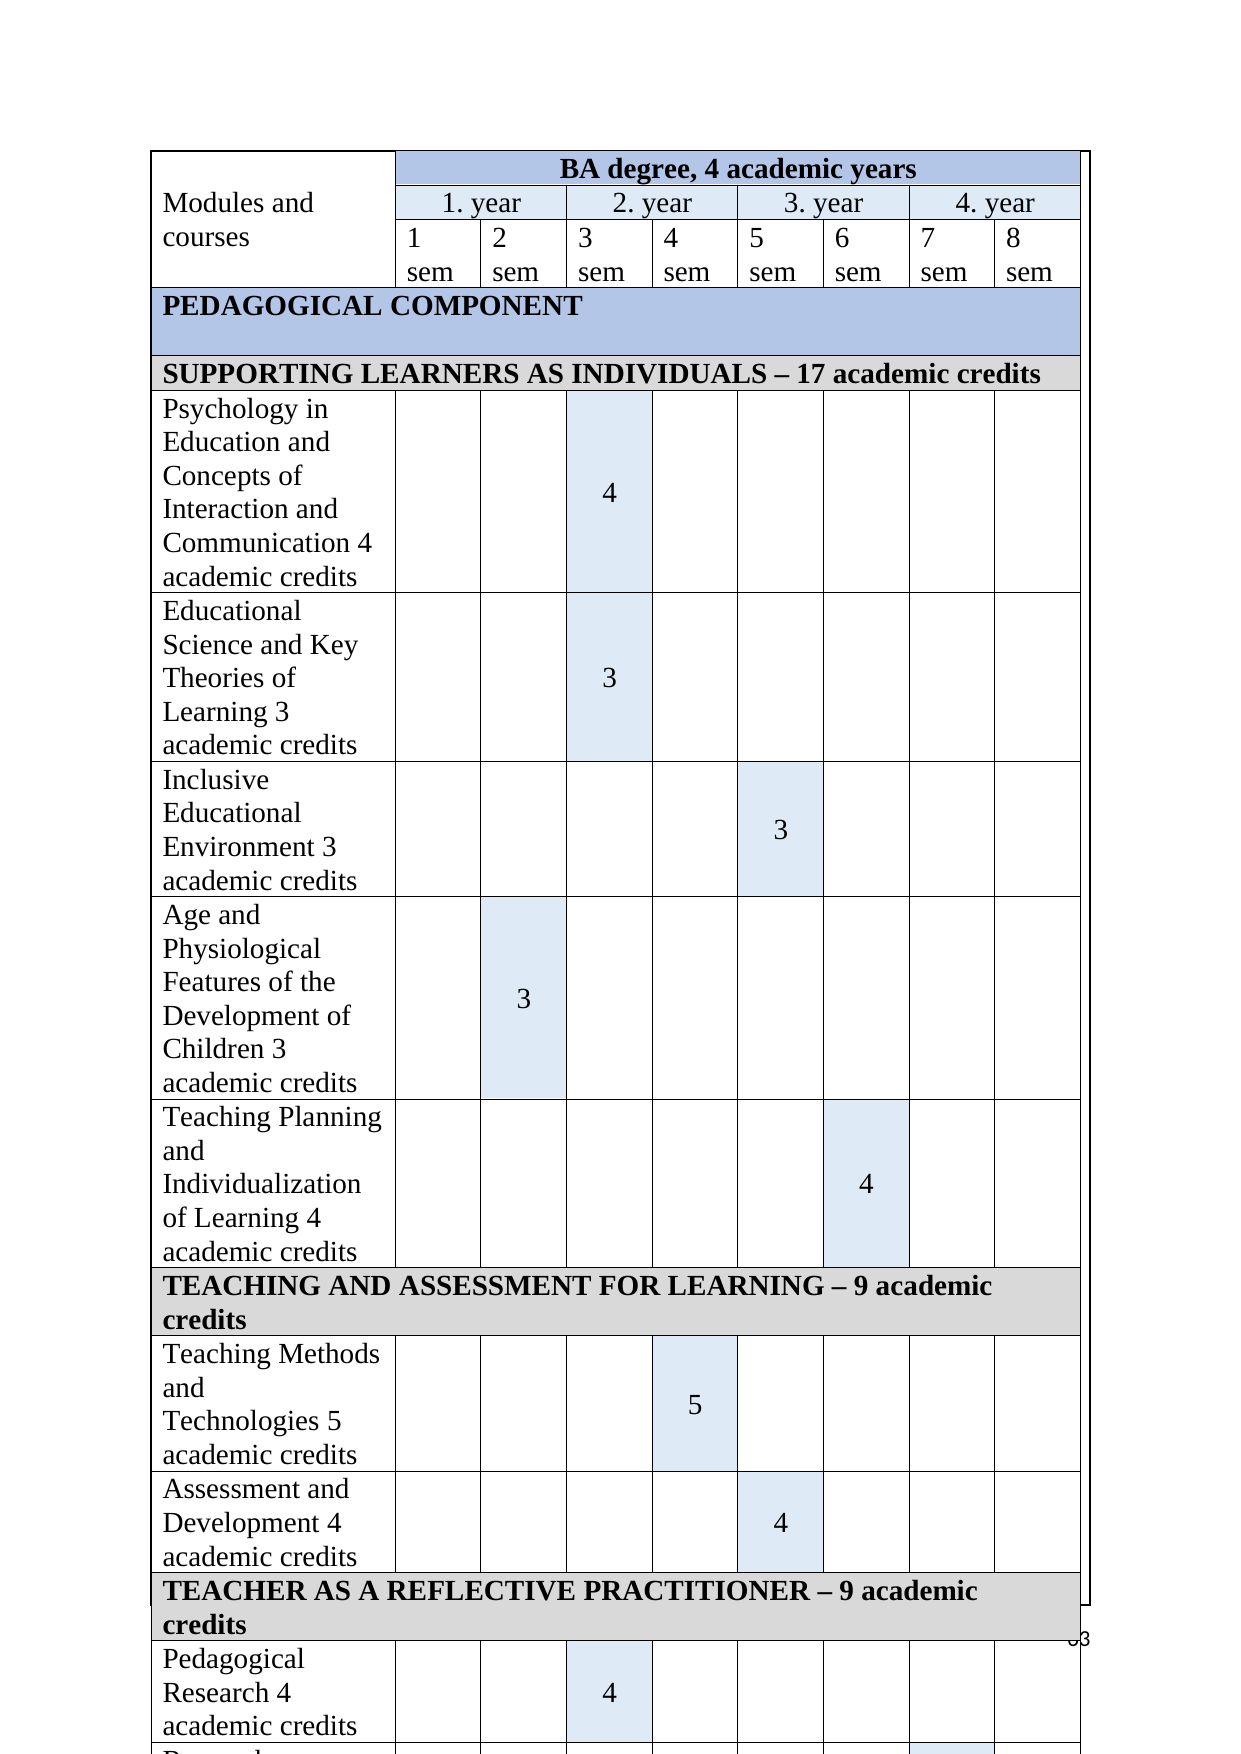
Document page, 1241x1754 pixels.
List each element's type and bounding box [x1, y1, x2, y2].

table_cell [824, 1336, 909, 1471]
table_cell [152, 762, 395, 896]
table_cell [396, 391, 480, 592]
table_cell [738, 593, 823, 761]
table_cell [152, 391, 395, 592]
table_cell [653, 220, 737, 287]
table_cell [152, 152, 395, 287]
table_cell [910, 1100, 994, 1267]
table_cell [481, 391, 566, 592]
table_cell [738, 220, 823, 287]
table_cell [481, 220, 566, 287]
table_cell [910, 897, 994, 1099]
table_cell [653, 897, 737, 1099]
table_cell [396, 220, 480, 287]
table_cell [152, 1336, 395, 1471]
table_cell [653, 1100, 737, 1267]
table_cell [995, 1100, 1080, 1267]
table_cell [396, 593, 480, 761]
table_cell [152, 1472, 395, 1572]
table_cell [481, 1336, 566, 1471]
table_cell [567, 1336, 652, 1471]
table_cell [152, 593, 395, 761]
table_cell [910, 1336, 994, 1471]
table_cell [396, 1100, 480, 1267]
table_cell [824, 391, 909, 592]
table_cell [910, 593, 994, 761]
table_cell [824, 220, 909, 287]
table_cell [995, 897, 1080, 1099]
table_cell [567, 897, 652, 1099]
table_cell [824, 593, 909, 761]
table_cell [995, 391, 1080, 592]
table_cell [738, 1336, 823, 1471]
table_cell [152, 1100, 395, 1267]
table_cell [910, 1472, 994, 1572]
table_cell [995, 1336, 1080, 1471]
table_cell [995, 593, 1080, 761]
table_cell [995, 1472, 1080, 1572]
table_cell [824, 1472, 909, 1572]
table_cell [824, 762, 909, 896]
table_cell [910, 220, 994, 287]
table_cell [567, 1472, 652, 1572]
table_cell [396, 762, 480, 896]
table_cell [653, 391, 737, 592]
table_cell [481, 762, 566, 896]
table_cell [738, 391, 823, 592]
table_cell [653, 593, 737, 761]
table_cell [653, 1472, 737, 1572]
table_cell [738, 1100, 823, 1267]
table_cell [396, 1472, 480, 1572]
table_cell [1081, 152, 1089, 1604]
table_cell [910, 762, 994, 896]
table_cell [738, 897, 823, 1099]
table_cell [567, 1100, 652, 1267]
table_cell [481, 1100, 566, 1267]
table_cell [910, 391, 994, 592]
table_cell [567, 220, 652, 287]
table_cell [481, 593, 566, 761]
table_cell [653, 762, 737, 896]
table_cell [567, 762, 652, 896]
table_cell [481, 1472, 566, 1572]
table_cell [824, 897, 909, 1099]
table_cell [995, 762, 1080, 896]
table_cell [396, 897, 480, 1099]
table_cell [396, 1336, 480, 1471]
table_cell [152, 897, 395, 1099]
table_cell [995, 220, 1080, 287]
